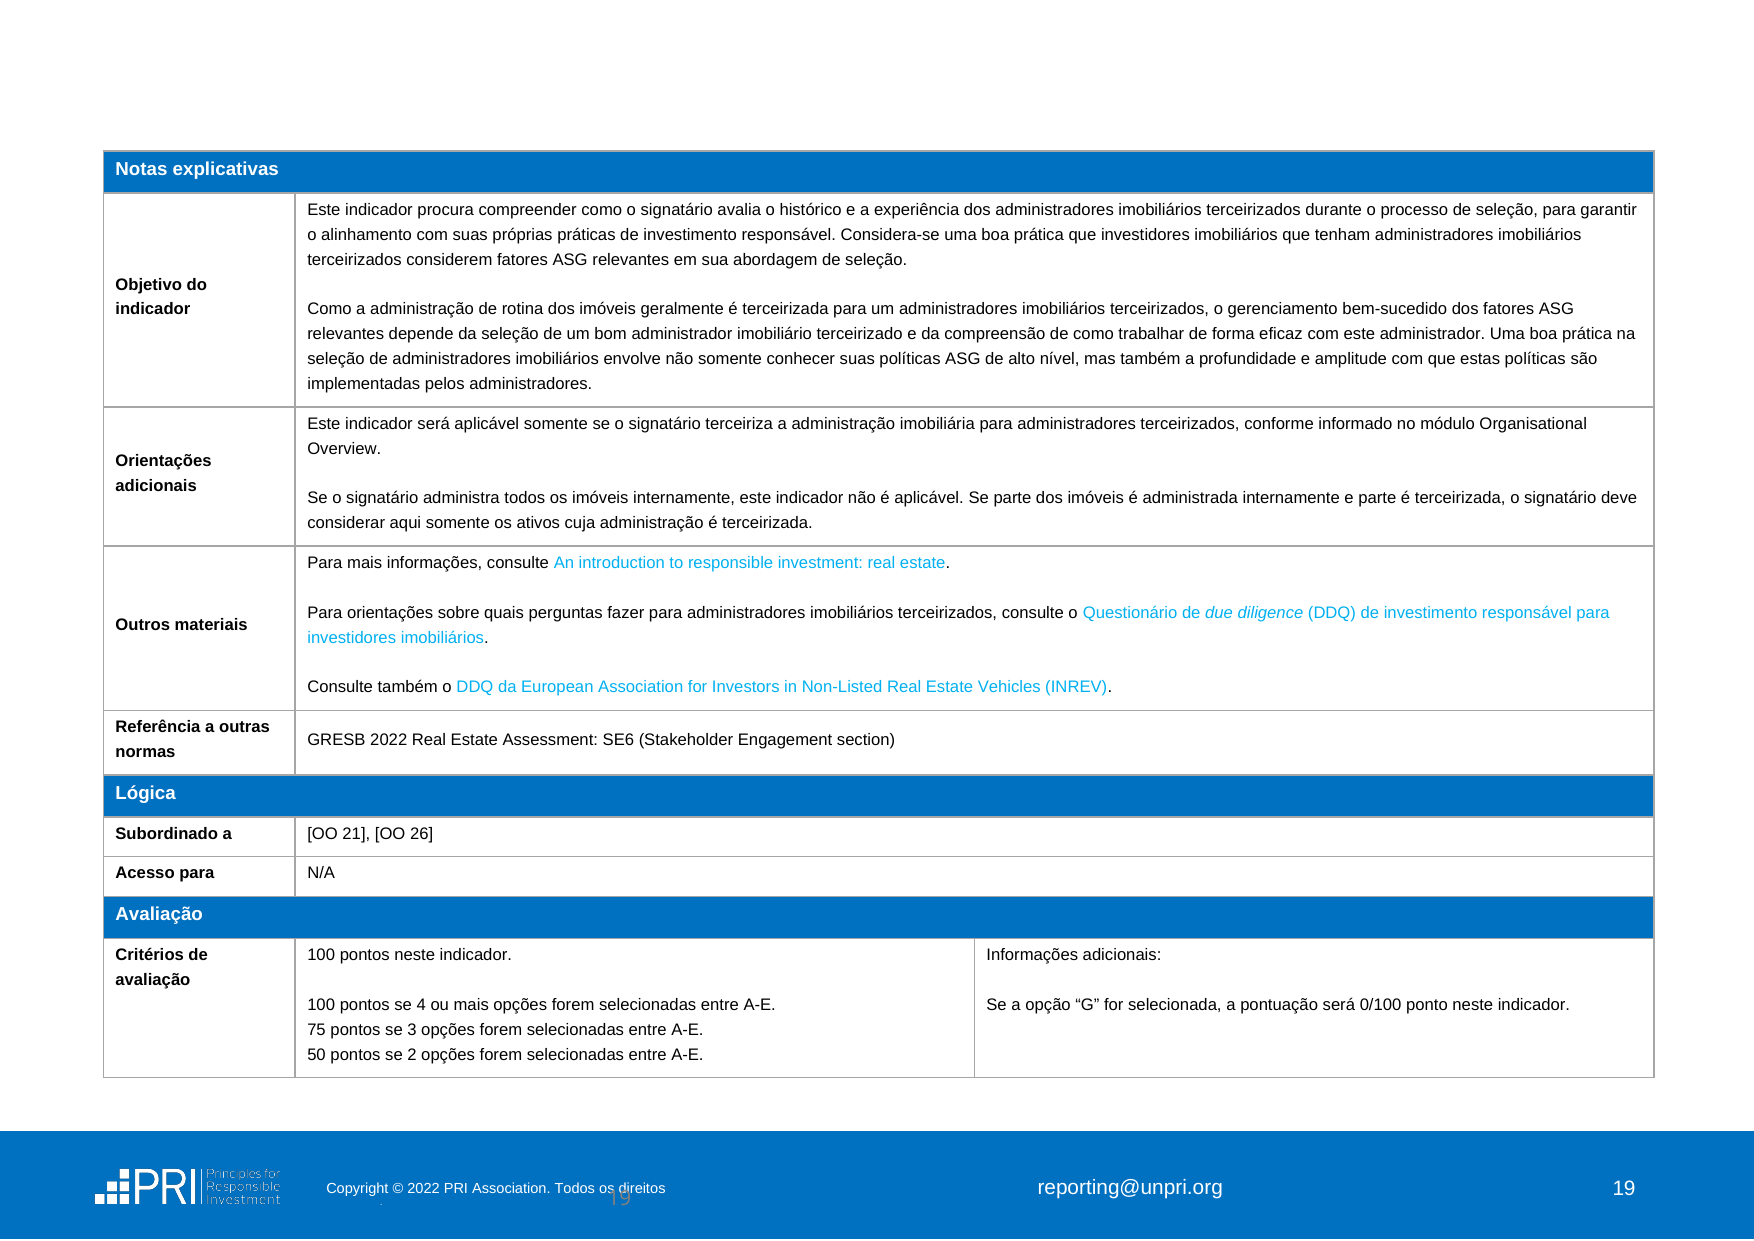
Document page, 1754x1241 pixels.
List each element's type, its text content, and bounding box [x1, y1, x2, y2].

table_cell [296, 939, 974, 1077]
picture [926, 681, 935, 692]
table_cell Para mais informações, consulte An introduction to responsible investment: real estate. Para orientações sobre quais perguntas fazer para administradores imobiliários terceirizados, consulte o Questionário de due diligence (DDQ) de investimento responsável para investidores imobiliários. Consulte também o DDQ da European Association for Investors in Non-Listed Real Estate Vehicles (INREV). [296, 547, 1653, 709]
picture [92, 1166, 282, 1207]
table_cell [OO 21], [OO 26] [296, 818, 1653, 856]
table_cell Outros materiais [104, 547, 294, 709]
table_cell Orientações adicionais [104, 408, 294, 545]
table_cell N/A [296, 857, 1653, 896]
table_cell Objetivo do indicador [104, 194, 294, 406]
table_header Notas explicativas [104, 152, 1653, 192]
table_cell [975, 939, 1653, 1077]
table_cell Este indicador será aplicável somente se o signatário terceiriza a administração imobiliária para administradores terceirizados, conforme informado no módulo Organisational Overview. Se o signatário administra todos os imóveis internamente, este indicador não é aplicável. Se parte dos imóveis é administrada internamente e parte é terceirizada, o signatário deve considerar aqui somente os ativos cuja administração é terceirizada. [296, 408, 1653, 545]
table_cell Subordinado a [104, 818, 294, 856]
table_cell Este indicador procura compreender como o signatário avalia o histórico e a experiência dos administradores imobiliários terceirizados durante o processo de seleção, para garantir o alinhamento com suas próprias práticas de investimento responsável. Considera-se uma boa prática que investidores imobiliários que tenham administradores imobiliários terceirizados considerem fatores ASG relevantes em sua abordagem de seleção. Como a administração de rotina dos imóveis geralmente é terceirizada para um administradores imobiliários terceirizados, o gerenciamento bem-sucedido dos fatores ASG relevantes depende da seleção de um bom administrador imobiliário terceirizado e da compreensão de como trabalhar de forma eficaz com este administrador. Uma boa prática na seleção de administradores imobiliários envolve não somente conhecer suas políticas ASG de alto nível, mas também a profundidade e amplitude com que estas políticas são implementadas pelos administradores. [296, 194, 1653, 406]
table_cell GRESB 2022 Real Estate Assessment: SE6 (Stakeholder Engagement section) [296, 711, 1653, 774]
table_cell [104, 939, 294, 1077]
table_cell Acesso para [104, 857, 294, 896]
table_cell Referência a outras normas [104, 711, 294, 774]
table_cell Lógica [104, 776, 1653, 816]
table_cell Avaliação [104, 897, 1653, 938]
